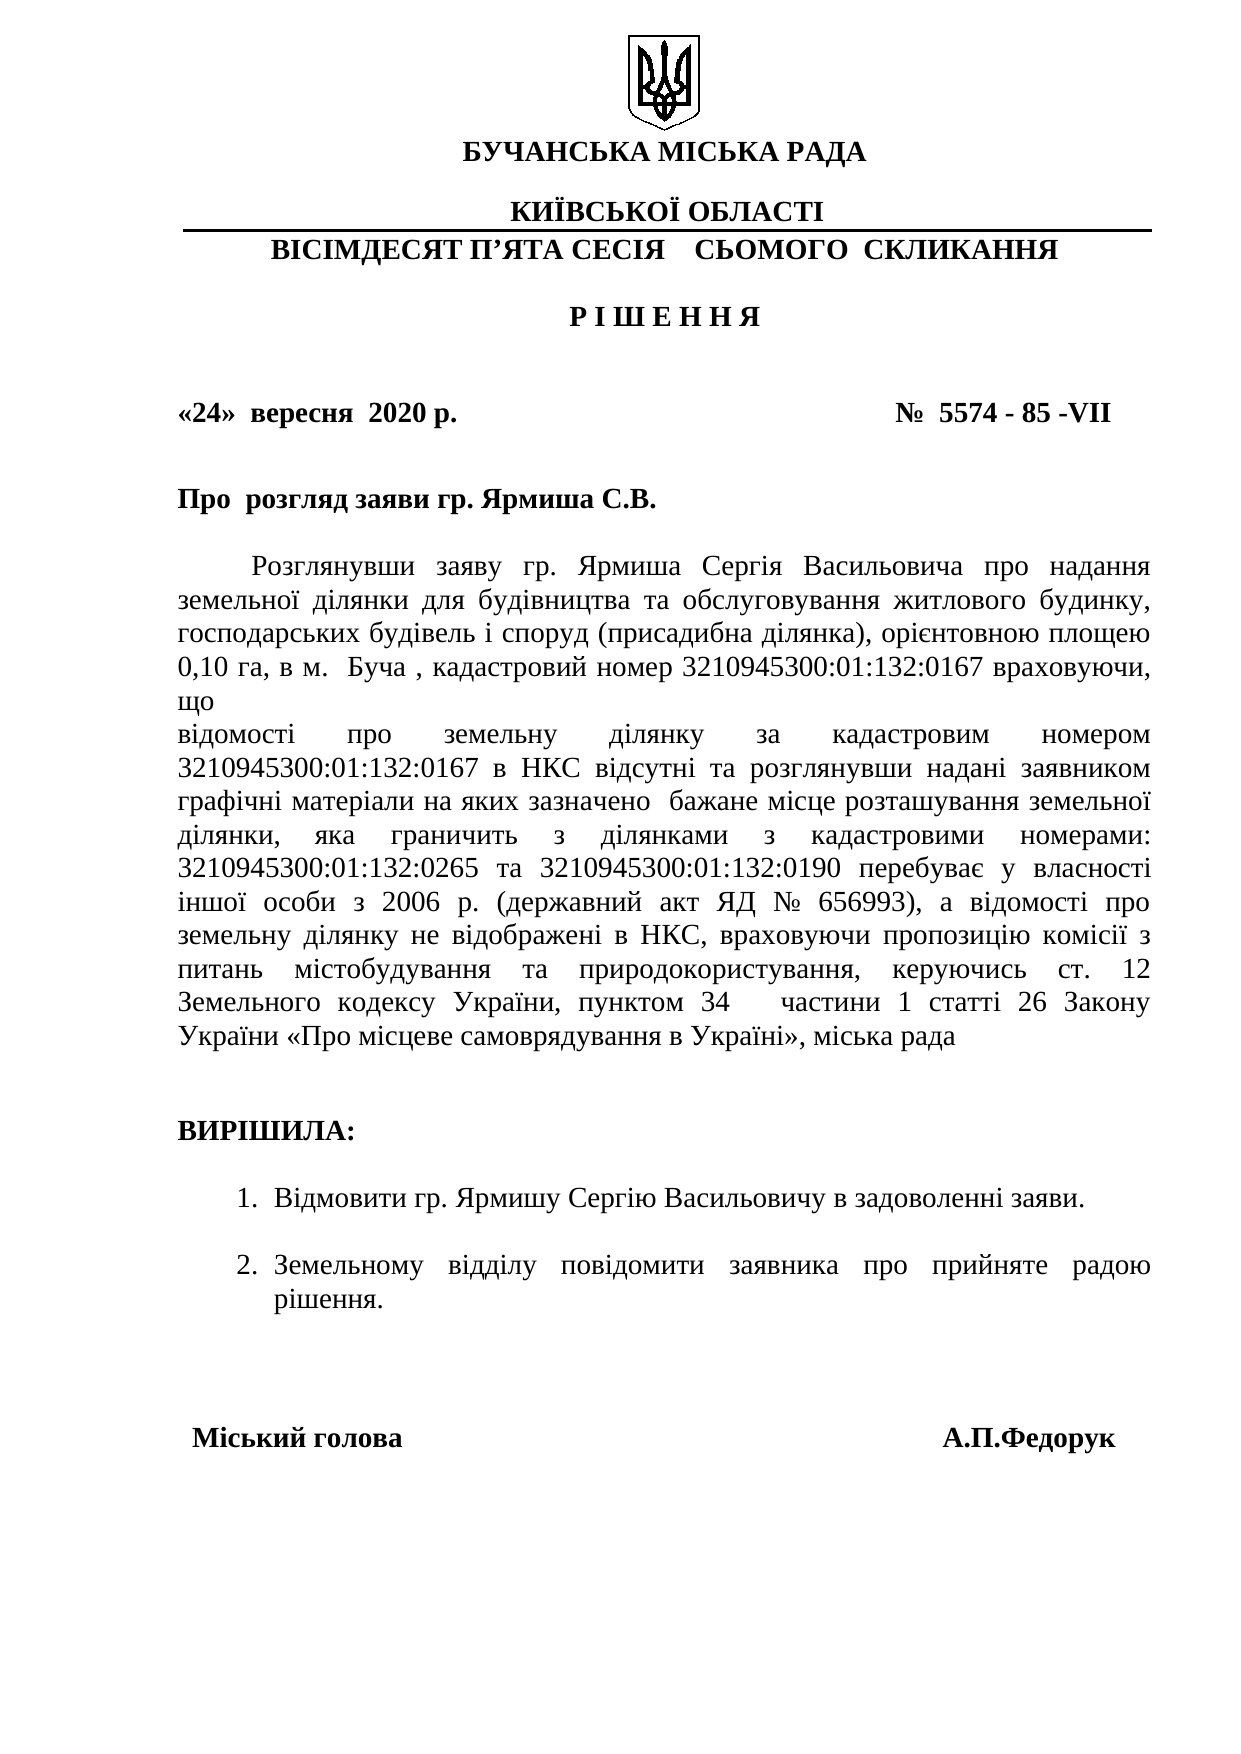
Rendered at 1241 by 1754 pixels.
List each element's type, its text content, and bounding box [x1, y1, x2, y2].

text КИЇВСЬКОЇ ОБЛАСТІ [183, 194, 1152, 229]
text ВИРІШИЛА: [177, 1113, 1152, 1147]
text Розглянувши заяву гр. Ярмиша Сергія Васильовича про надання земельної ділянки для будівництва та обслуговування житлового будинку, господарських будівель і споруд (присадибна ділянка), орієнтовною площею 0,10 га, в м. Буча , кадастровий номер 3210945300:01:132:0167 враховуючи, що [177, 548, 1152, 716]
text Міський голова А.П.Федорук [177, 1420, 1152, 1454]
text «24» вересня 2020 р. № 5574 - 85 -VІІ [177, 395, 1152, 428]
list Відмовити гр. Ярмишу Сергію Васильовичу в задоволенні заяви. [236, 1180, 1152, 1214]
text відомості про земельну ділянку за кадастровим номером 3210945300:01:132:0167 в НКС відсутні та розглянувши надані заявником графічні матеріали на яких зазначено бажане місце розташування земельної ділянки, яка граничить з ділянками з кадастровими номерами: 3210945300:01:132:0265 та 3210945300:01:132:0190 перебуває у власності іншої особи з 2006 р. (державний акт ЯД № 656993), а відомості про земельну ділянку не відображені в НКС, враховуючи пропозицію комісії з питань містобудування та природокористування, керуючись ст. 12 Земельного кодексу України, пунктом 34 частини 1 статті 26 Закону України «Про місцеве самоврядування в Україні», міська рада [177, 716, 1152, 1052]
list Земельному відділу повідомити заявника про прийняте радою рішення. [236, 1247, 1152, 1314]
text Про розгляд заяви гр. Ярмиша С.В. [177, 481, 1152, 515]
text БУЧАНСЬКА МІСЬКА РАДА [177, 134, 1152, 168]
text ВІСІМДЕСЯТ П’ЯТА СЕСІЯ СЬОМОГО СКЛИКАННЯ [177, 232, 1152, 266]
text Р І Ш Е Н Н Я [177, 299, 1152, 333]
